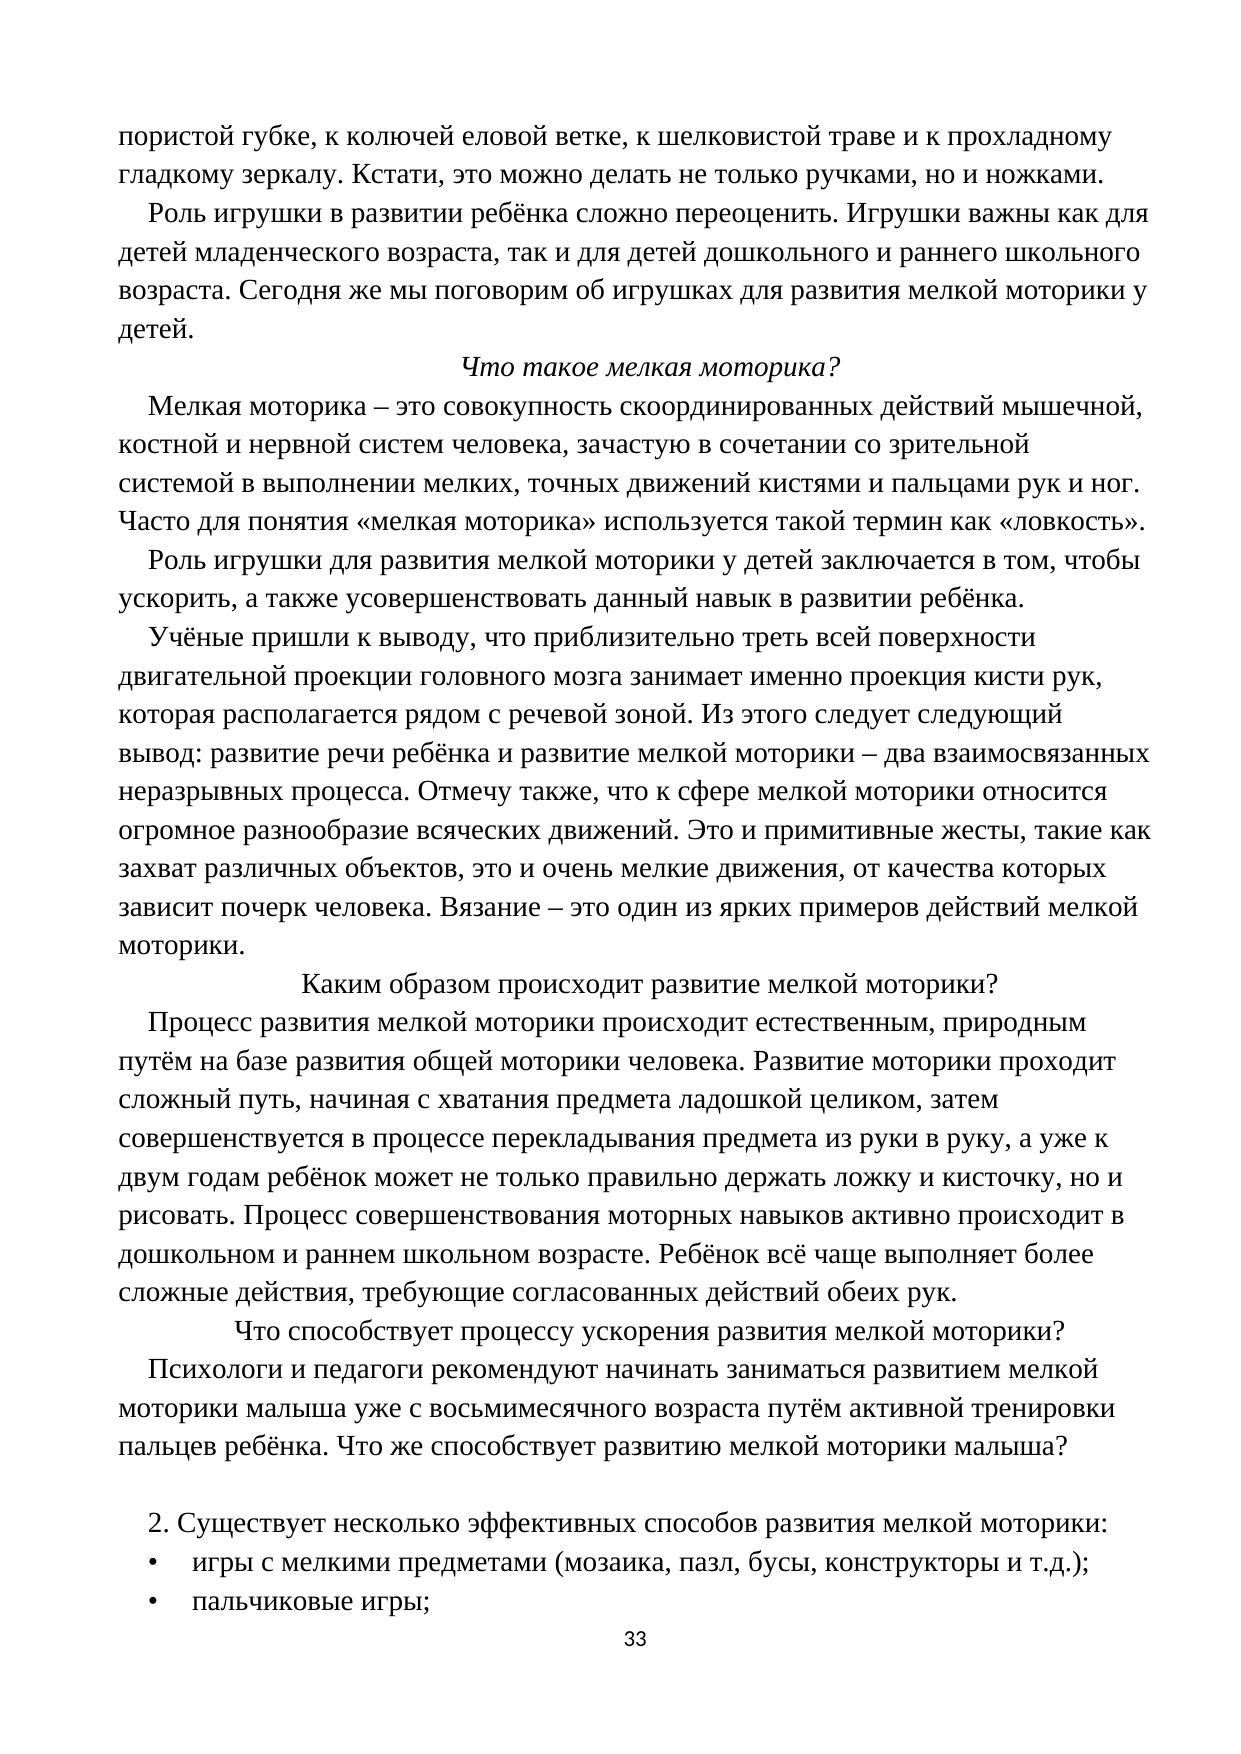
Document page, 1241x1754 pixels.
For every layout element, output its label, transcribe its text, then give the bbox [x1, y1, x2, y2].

text Роль игрушки для развития мелкой моторики у детей заключается в том, чтобы ускорить, а также усовершенствовать данный навык в развитии ребёнка. [118, 542, 1152, 614]
text Роль игрушки в развитии ребёнка сложно переоценить. Игрушки важны как для детей младенческого возраста, так и для детей дошкольного и раннего школьного возраста. Сегодня же мы поговорим об игрушках для развития мелкой моторики у детей. [118, 195, 1152, 344]
text • пальчиковые игры; [118, 1583, 1152, 1616]
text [118, 118, 1152, 190]
text Что такое мелкая моторика? [118, 349, 1152, 383]
text Учёные пришли к выводу, что приблизительно треть всей поверхности двигательной проекции головного мозга занимает именно проекция кисти рук, которая располагается рядом с речевой зоной. Из этого следует следующий вывод: развитие речи ребёнка и развитие мелкой моторики – два взаимосвязанных неразрывных процесса. Отмечу также, что к сфере мелкой моторики относится огромное разнообразие всяческих движений. Это и примитивные жесты, такие как захват различных объектов, это и очень мелкие движения, от качества которых зависит почерк человека. Вязание – это один из ярких примеров действий мелкой моторики. [118, 619, 1152, 961]
text Каким образом происходит развитие мелкой моторики? [118, 966, 1152, 999]
text 2. Существует несколько эффективных способов развития мелкой моторики: [118, 1506, 1152, 1539]
text Психологи и педагоги рекомендуют начинать заниматься развитием мелкой моторики малыша уже с восьмимесячного возраста путём активной тренировки пальцев ребёнка. Что же способствует развитию мелкой моторики малыша? [118, 1351, 1152, 1462]
text Мелкая моторика – это совокупность скоординированных действий мышечной, костной и нервной систем человека, зачастую в сочетании со зрительной системой в выполнении мелких, точных движений кистями и пальцами рук и ног. Часто для понятия «мелкая моторика» используется такой термин как «ловкость». [118, 388, 1152, 537]
text • игры с мелкими предметами (мозаика, пазл, бусы, конструкторы и т.д.); [118, 1544, 1152, 1578]
text Что способствует процессу ускорения развития мелкой моторики? [118, 1313, 1152, 1346]
text Процесс развития мелкой моторики происходит естественным, природным путём на базе развития общей моторики человека. Развитие моторики проходит сложный путь, начиная с хватания предмета ладошкой целиком, затем совершенствуется в процессе перекладывания предмета из руки в руку, а уже к двум годам ребёнок может не только правильно держать ложку и кисточку, но и рисовать. Процесс совершенствования моторных навыков активно происходит в дошкольном и раннем школьном возрасте. Ребёнок всё чаще выполняет более сложные действия, требующие согласованных действий обеих рук. [118, 1004, 1152, 1308]
